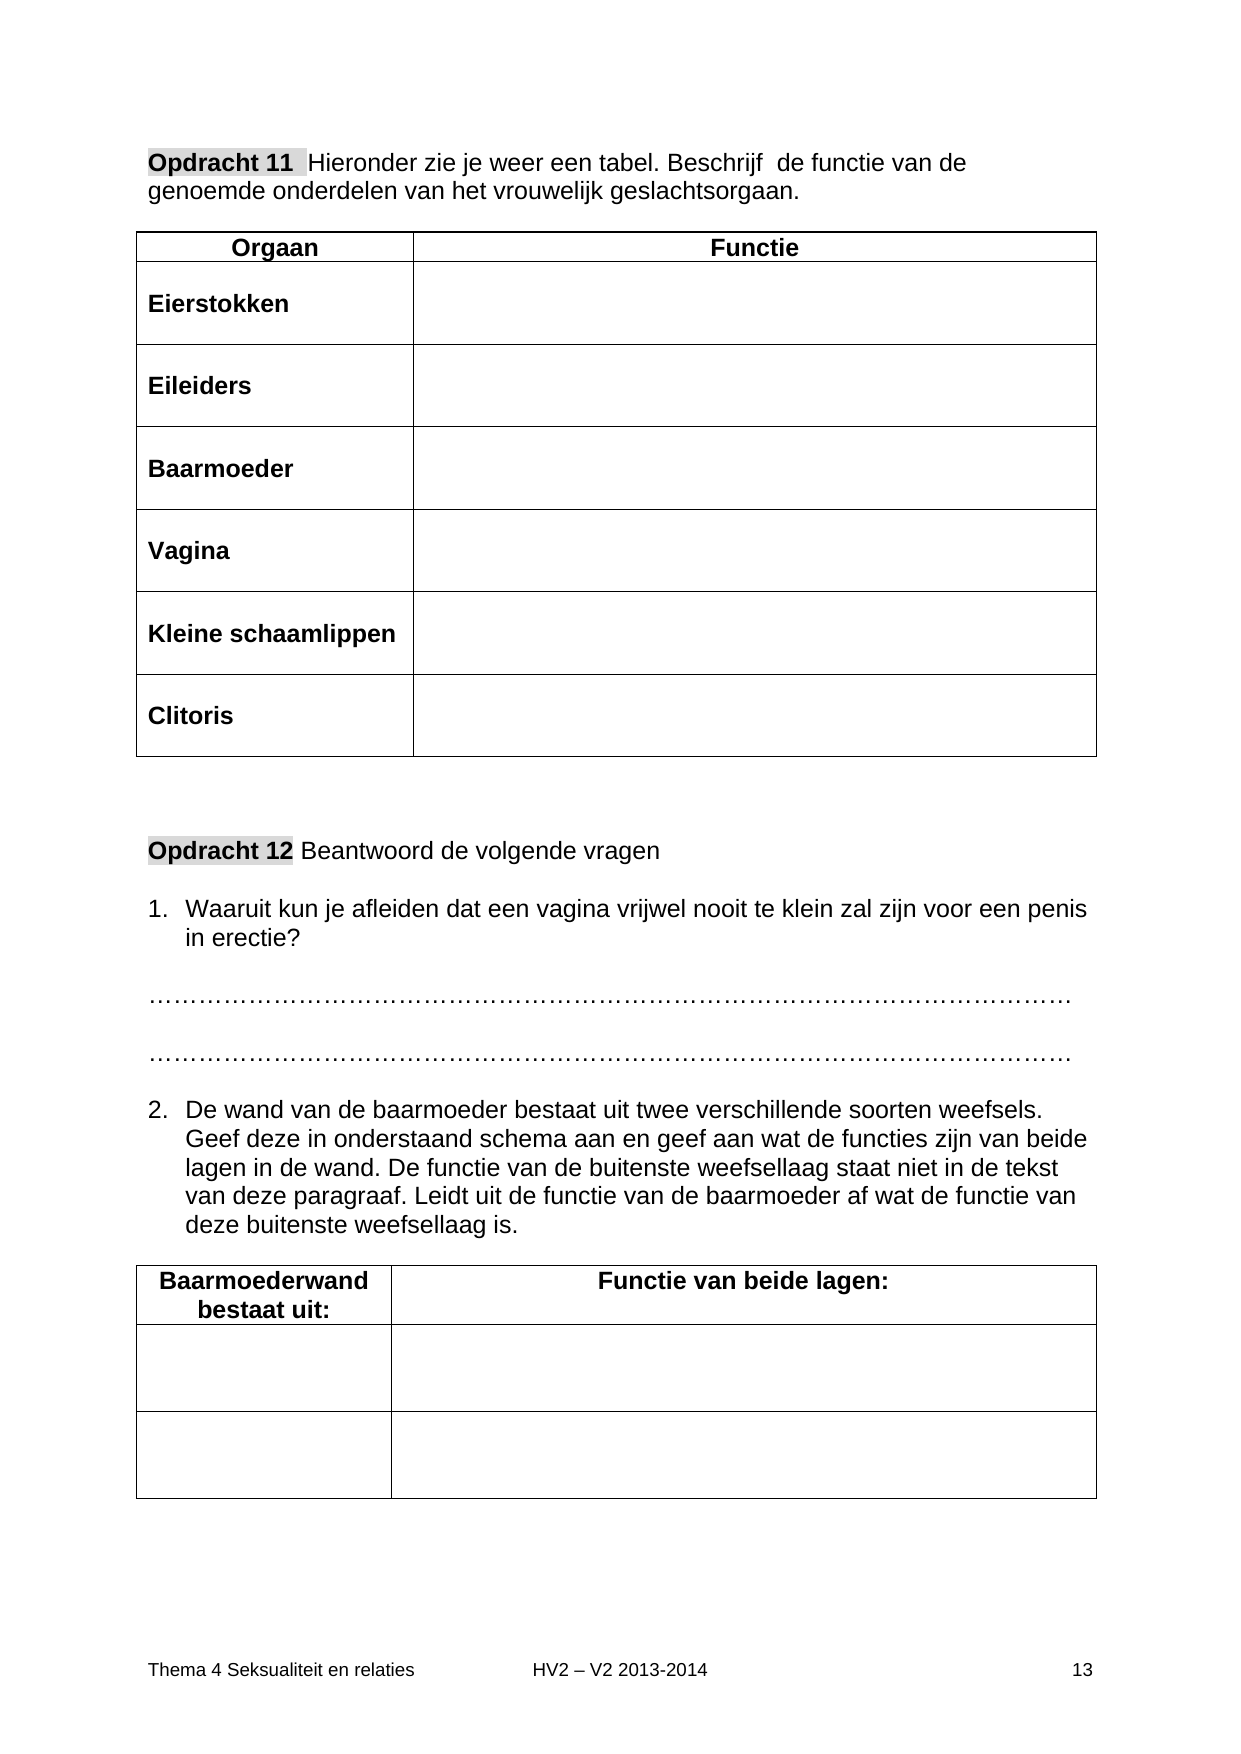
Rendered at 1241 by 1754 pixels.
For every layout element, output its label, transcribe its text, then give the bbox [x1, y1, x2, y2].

table_cell [137, 1412, 391, 1498]
table_cell [414, 510, 1096, 591]
table_cell Eierstokken [137, 262, 413, 344]
table_header Orgaan [137, 233, 413, 261]
text ………………………………………………………………………………………………… [148, 980, 1093, 1009]
list De wand van de baarmoeder bestaat uit twee verschillende soorten weefsels. Geef deze in onderstaand schema aan en geef aan wat de functies zijn van beide lagen in de wand. De functie van de buitenste weefsellaag staat niet in de tekst van deze paragraaf. Leidt uit de functie van de baarmoeder af wat de functie van deze buitenste weefsellaag is. [148, 1095, 1093, 1239]
table_cell [414, 675, 1096, 756]
table_cell [137, 1325, 391, 1411]
table_cell [414, 592, 1096, 674]
table_cell Kleine schaamlippen [137, 592, 413, 674]
table_cell [414, 262, 1096, 344]
table_header Functie van beide lagen: [392, 1266, 1096, 1324]
list Waaruit kun je afleiden dat een vagina vrijwel nooit te klein zal zijn voor een penis in erectie? [148, 894, 1093, 951]
text Opdracht 11 Hieronder zie je weer een tabel. Beschrijf de functie van de genoemde onderdelen van het vrouwelijk geslachtsorgaan. [148, 148, 1093, 205]
table_cell Vagina [137, 510, 413, 591]
table_cell Clitoris [137, 675, 413, 756]
table_header Functie [414, 233, 1096, 261]
table_cell [392, 1412, 1096, 1498]
text Opdracht 12 Beantwoord de volgende vragen [293, 836, 1093, 865]
table_header Baarmoederwand bestaat uit: [137, 1266, 391, 1324]
table_cell [392, 1325, 1096, 1411]
table_cell Eileiders [137, 345, 413, 426]
text ………………………………………………………………………………………………… [148, 1038, 1093, 1066]
table_cell [414, 427, 1096, 509]
table_cell Baarmoeder [137, 427, 413, 509]
table_cell [414, 345, 1096, 426]
